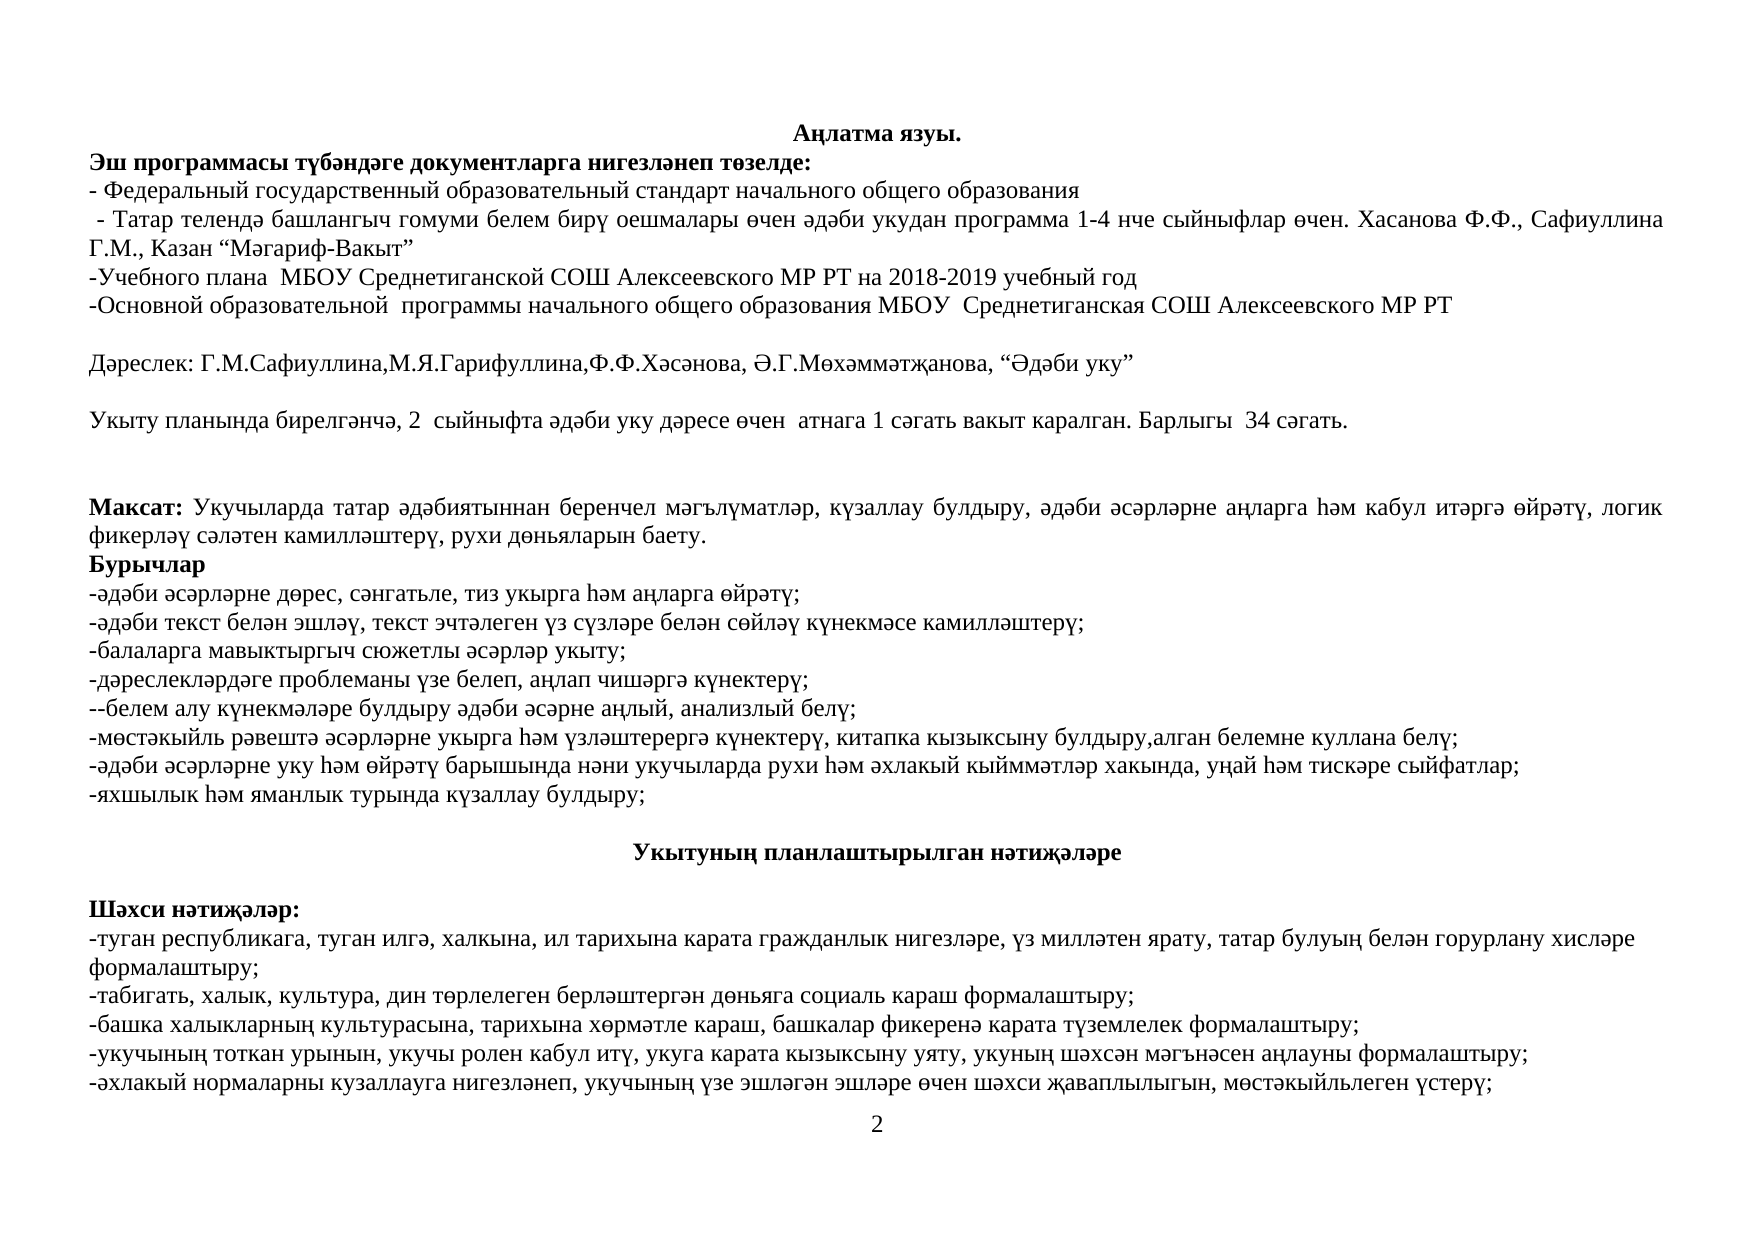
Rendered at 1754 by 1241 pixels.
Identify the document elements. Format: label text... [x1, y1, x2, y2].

text -укучының тоткан урынын, укучы ролен кабул итү, укуга карата кызыксыну уяту, укуның шәхсән мәгънәсен аңлауны формалаштыру; [89, 1038, 1665, 1067]
text -балаларга мавыктыргыч сюжетлы әсәрләр укыту; [89, 636, 1665, 664]
text -әдәби текст белән эшләү, текст эчтәлеген үз сүзләре белән сөйләү күнекмәсе камилләштерү; [89, 607, 1665, 636]
text -мөстәкыйль рәвештә әсәрләрне укырга һәм үзләштерергә күнектерү, китапка кызыксыну булдыру,алган белемне куллана белү; [89, 722, 1665, 751]
text -башка халыкларның культурасына, тарихына хөрмәтле караш, башкалар фикеренә карата түземлелек формалаштыру; [89, 1009, 1665, 1038]
text Дәреслек: Г.М.Сафиуллина,М.Я.Гарифуллина,Ф.Ф.Хәсәнова, Ә.Г.Мөхәммәтҗанова, “Әдәби уку” [89, 348, 1665, 377]
text Эш программасы түбәндәге документларга нигезләнеп төзелде: [89, 147, 1665, 176]
text -әхлакый нормаларны кузаллауга нигезләнеп, укучының үзе эшләгән эшләре өчен шәхси җаваплылыгын, мөстәкыйльлеген үстерү; [89, 1067, 1665, 1096]
text -яхшылык һәм яманлык турында күзаллау булдыру; [89, 779, 1665, 808]
text -дәреслекләрдәге проблеманы үзе белеп, аңлап чишәргә күнектерү; [89, 664, 1665, 693]
text Укытуның планлаштырылган нәтиҗәләре [89, 837, 1665, 866]
text Укыту планында бирелгәнчә, 2 сыйныфта әдәби уку дәресе өчен атнага 1 сәгать вакыт каралган. Барлыгы 34 сәгать. [89, 406, 1665, 434]
text -Учебного плана МБОУ Среднетиганской СОШ Алексеевского МР РТ на 2018-2019 учебный год [89, 262, 1665, 291]
text -әдәби әсәрләрне уку һәм өйрәтү барышында нәни укучыларда рухи һәм әхлакый кыйммәтләр хакында, уңай һәм тискәре сыйфатлар; [89, 751, 1665, 779]
text -туган республикага, туган илгә, халкына, ил тарихына карата гражданлык нигезләре, үз милләтен ярату, татар булуың белән горурлану хисләре формалаштыру; [89, 923, 1665, 981]
text - Федеральный государственный образовательный стандарт начального общего образования [89, 176, 1665, 204]
text Бурычлар [89, 549, 1665, 578]
text - Татар телендә башлангыч гомуми белем бирү оешмалары өчен әдәби укудан программа 1-4 нче сыйныфлар өчен. Хасанова Ф.Ф., Сафиуллина Г.М., Казан “Мәгариф-Вакыт” [89, 204, 1665, 262]
text Максат: Укучыларда татар әдәбиятыннан беренчел мәгълүматләр, күзаллау булдыру, әдәби әсәрләрне аңларга һәм кабул итәргә өйрәтү, логик фикерләү сәләтен камилләштерү, рухи дөньяларын баету. [89, 492, 1665, 549]
text Аңлатма язуы. [89, 118, 1665, 147]
text -табигать, халык, культура, дин төрлелеген берләштергән дөньяга социаль караш формалаштыру; [89, 981, 1665, 1009]
text Шәхси нәтиҗәләр: [89, 894, 1665, 923]
text --белем алу күнекмәләре булдыру әдәби әсәрне аңлый, анализлый белү; [89, 693, 1665, 722]
text -әдәби әсәрләрне дөрес, сәнгатьле, тиз укырга һәм аңларга өйрәтү; [89, 578, 1665, 607]
text -Основной образовательной программы начального общего образования МБОУ Среднетиганская СОШ Алексеевского МР РТ [89, 291, 1665, 319]
